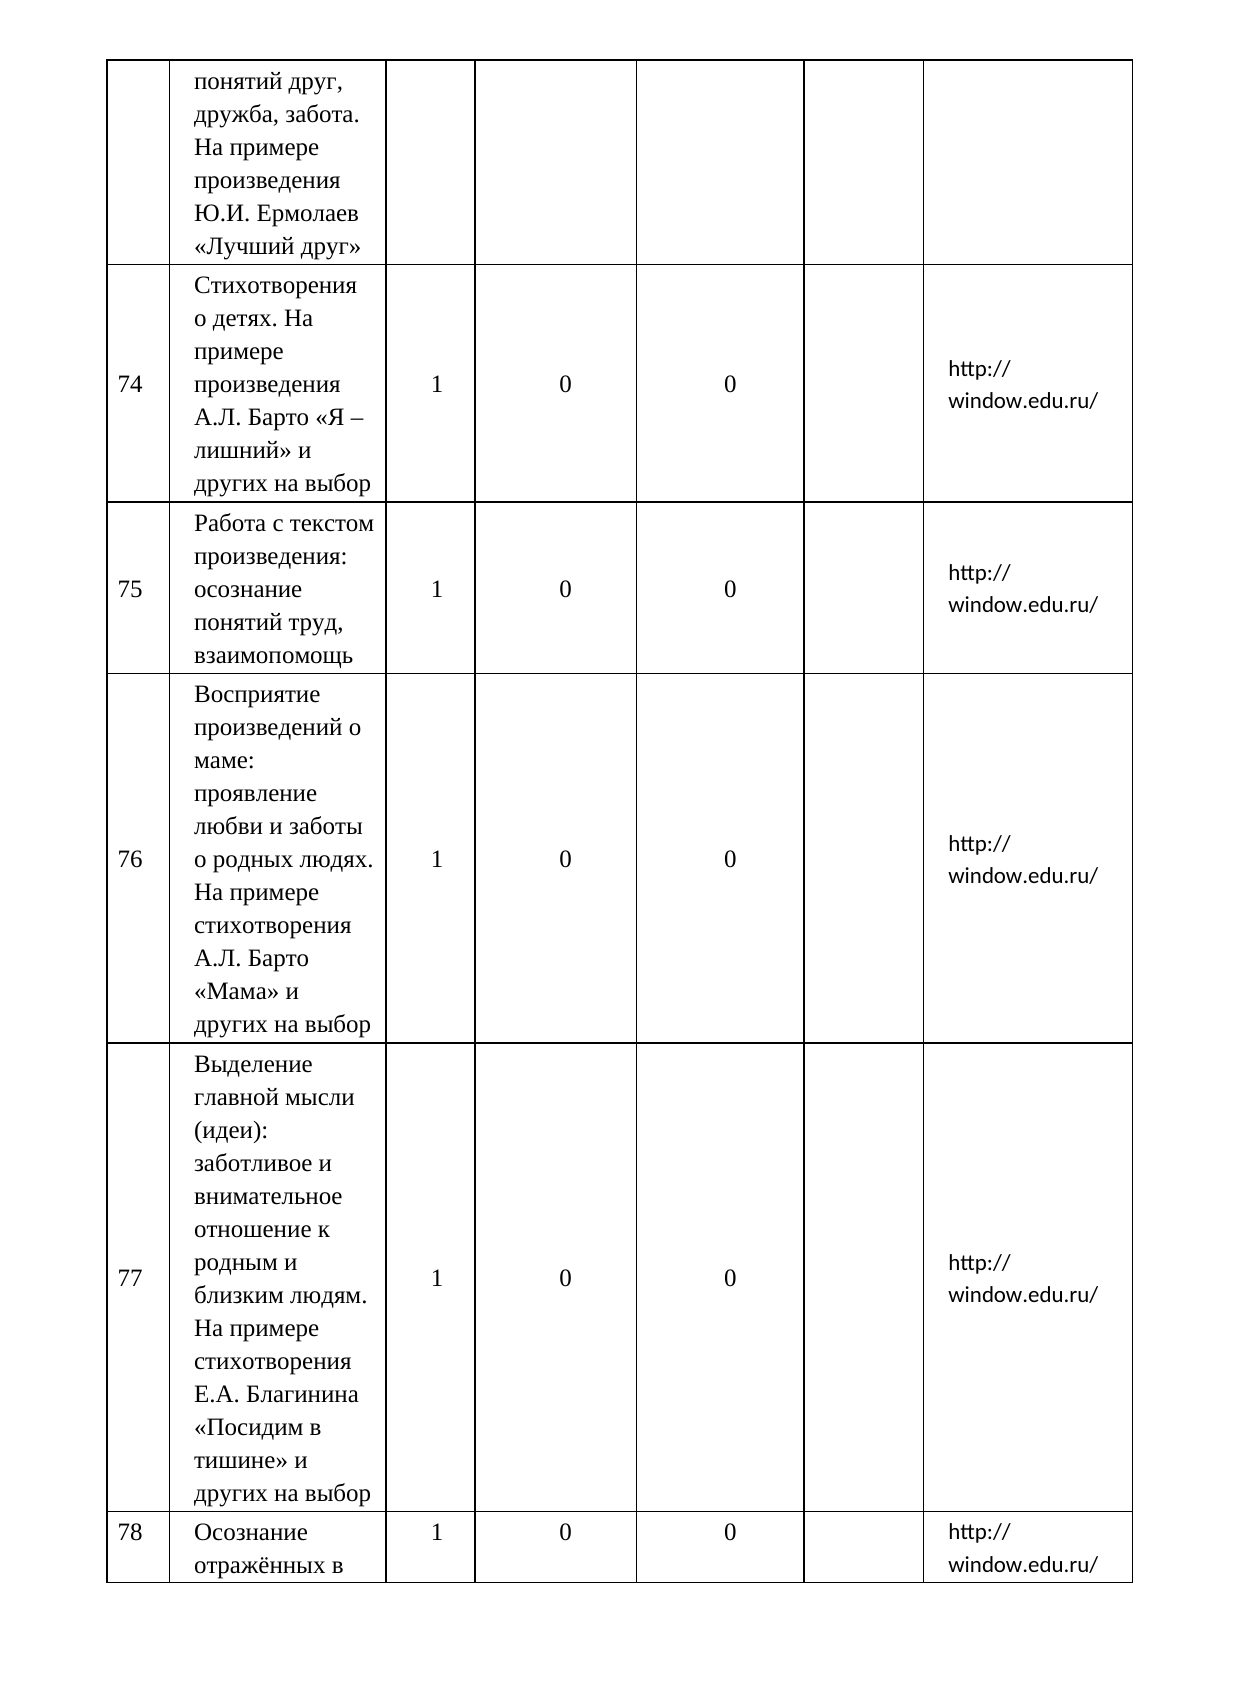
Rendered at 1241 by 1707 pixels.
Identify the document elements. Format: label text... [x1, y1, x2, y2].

table_cell 74 [108, 265, 169, 501]
table_cell 0 [476, 1512, 636, 1582]
table_cell 77 [108, 1044, 169, 1511]
table_cell 0 [476, 503, 636, 672]
table_cell 1 [387, 61, 474, 263]
table_cell http://window.edu.ru/ [924, 1044, 1132, 1511]
table_cell http://window.edu.ru/ [924, 674, 1132, 1042]
table_cell 0 [637, 503, 803, 672]
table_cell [924, 1512, 1132, 1582]
table_cell 0 [637, 674, 803, 1042]
table_cell Работа с текстом произведения: осознание понятий труд, взаимопомощь [170, 503, 385, 672]
table_cell 1 [387, 674, 474, 1042]
table_cell 78 [108, 1512, 169, 1582]
table_cell http://window.edu.ru/ [924, 503, 1132, 672]
table_cell [805, 61, 923, 263]
table_cell http://window.edu.ru/ [924, 265, 1132, 501]
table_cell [170, 61, 385, 263]
table_cell 0 [476, 61, 636, 263]
table_cell 0 [476, 265, 636, 501]
table_cell [805, 265, 923, 501]
table_cell 0 [637, 61, 803, 263]
table_cell [805, 674, 923, 1042]
table_cell 0 [637, 265, 803, 501]
table_cell 76 [108, 674, 169, 1042]
table_cell 1 [387, 503, 474, 672]
table_cell [805, 503, 923, 672]
table_cell 0 [476, 674, 636, 1042]
table_cell Выделение главной мысли (идеи): заботливое и внимательное отношение к родным и близким людям. На примере стихотворения Е.А. Благинина «Посидим в тишине» и других на выбор [170, 1044, 385, 1511]
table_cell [170, 1512, 385, 1582]
table_cell Восприятие произведений о маме: проявление любви и заботы о родных людях. На примере стихотворения А.Л. Барто «Мама» и других на выбор [170, 674, 385, 1042]
table_cell Стихотворения о детях. На примере произведения А.Л. Барто «Я – лишний» и других на выбор [170, 265, 385, 501]
table_cell 1 [387, 1044, 474, 1511]
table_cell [924, 61, 1132, 263]
table_cell [805, 1512, 923, 1582]
table_cell 75 [108, 503, 169, 672]
table_cell [805, 1044, 923, 1511]
table_cell 1 [387, 1512, 474, 1582]
table_cell 0 [476, 1044, 636, 1511]
table_cell 0 [637, 1044, 803, 1511]
table_cell 0 [637, 1512, 803, 1582]
table_cell 1 [387, 265, 474, 501]
table_cell 73 [108, 61, 169, 263]
